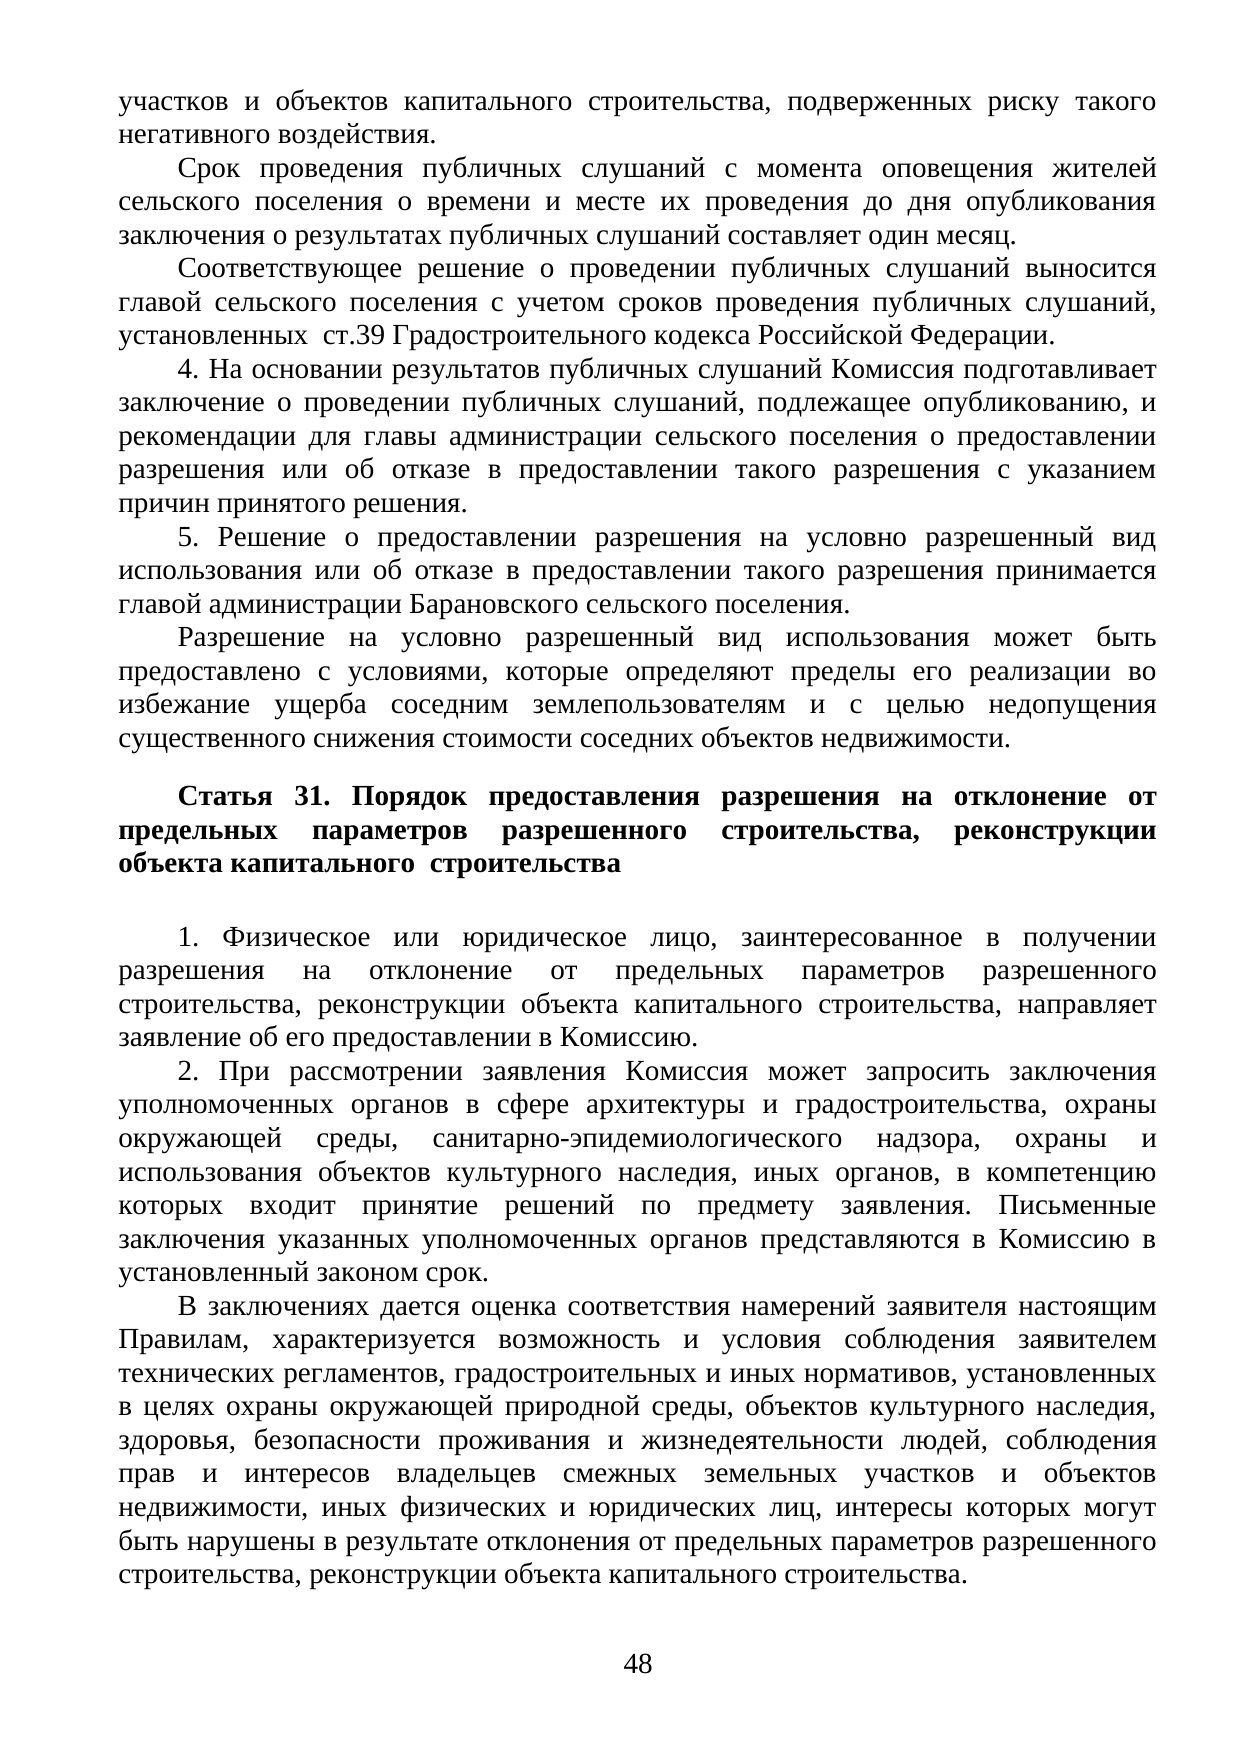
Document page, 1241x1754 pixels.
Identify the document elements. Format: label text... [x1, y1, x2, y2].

text Соответствующее решение о проведении публичных слушаний выносится главой сельского поселения с учетом сроков проведения публичных слушаний, установленных ст.39 Градостроительного кодекса Российской Федерации. [118, 250, 1157, 351]
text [118, 83, 1157, 150]
text В заключениях дается оценка соответствия намерений заявителя настоящим Правилам, характеризуется возможность и условия соблюдения заявителем технических регламентов, градостроительных и иных нормативов, установленных в целях охраны окружающей природной среды, объектов культурного наследия, здоровья, безопасности проживания и жизнедеятельности людей, соблюдения прав и интересов владельцев смежных земельных участков и объектов недвижимости, иных физических и юридических лиц, интересы которых могут быть нарушены в результате отклонения от предельных параметров разрешенного строительства, реконструкции объекта капитального строительства. [118, 1288, 1157, 1590]
text Разрешение на условно разрешенный вид использования может быть предоставлено с условиями, которые определяют пределы его реализации во избежание ущерба соседним землепользователям и с целью недопущения существенного снижения стоимости соседних объектов недвижимости. [118, 619, 1157, 753]
text 4. На основании результатов публичных слушаний Комиссия подготавливает заключение о проведении публичных слушаний, подлежащее опубликованию, и рекомендации для главы администрации сельского поселения о предоставлении разрешения или об отказе в предоставлении такого разрешения с указанием причин принятого решения. [118, 351, 1157, 519]
text 5. Решение о предоставлении разрешения на условно разрешенный вид использования или об отказе в предоставлении такого разрешения принимается главой администрации Барановского сельского поселения. [118, 519, 1157, 619]
text Срок проведения публичных слушаний с момента оповещения жителей сельского поселения о времени и месте их проведения до дня опубликования заключения о результатах публичных слушаний составляет один месяц. [118, 150, 1157, 250]
text 1. Физическое или юридическое лицо, заинтересованное в получении разрешения на отклонение от предельных параметров разрешенного строительства, реконструкции объекта капитального строительства, направляет заявление об его предоставлении в Комиссию. [118, 919, 1157, 1053]
text 2. При рассмотрении заявления Комиссия может запросить заключения уполномоченных органов в сфере архитектуры и градостроительства, охраны окружающей среды, санитарно-эпидемиологического надзора, охраны и использования объектов культурного наследия, иных органов, в компетенцию которых входит принятие решений по предмету заявления. Письменные заключения указанных уполномоченных органов представляются в Комиссию в установленный законом срок. [118, 1053, 1157, 1288]
subtitle Статья 31. Порядок предоставления разрешения на отклонение от предельных параметров разрешенного строительства, реконструкции объекта капитального строительства [118, 778, 1157, 879]
